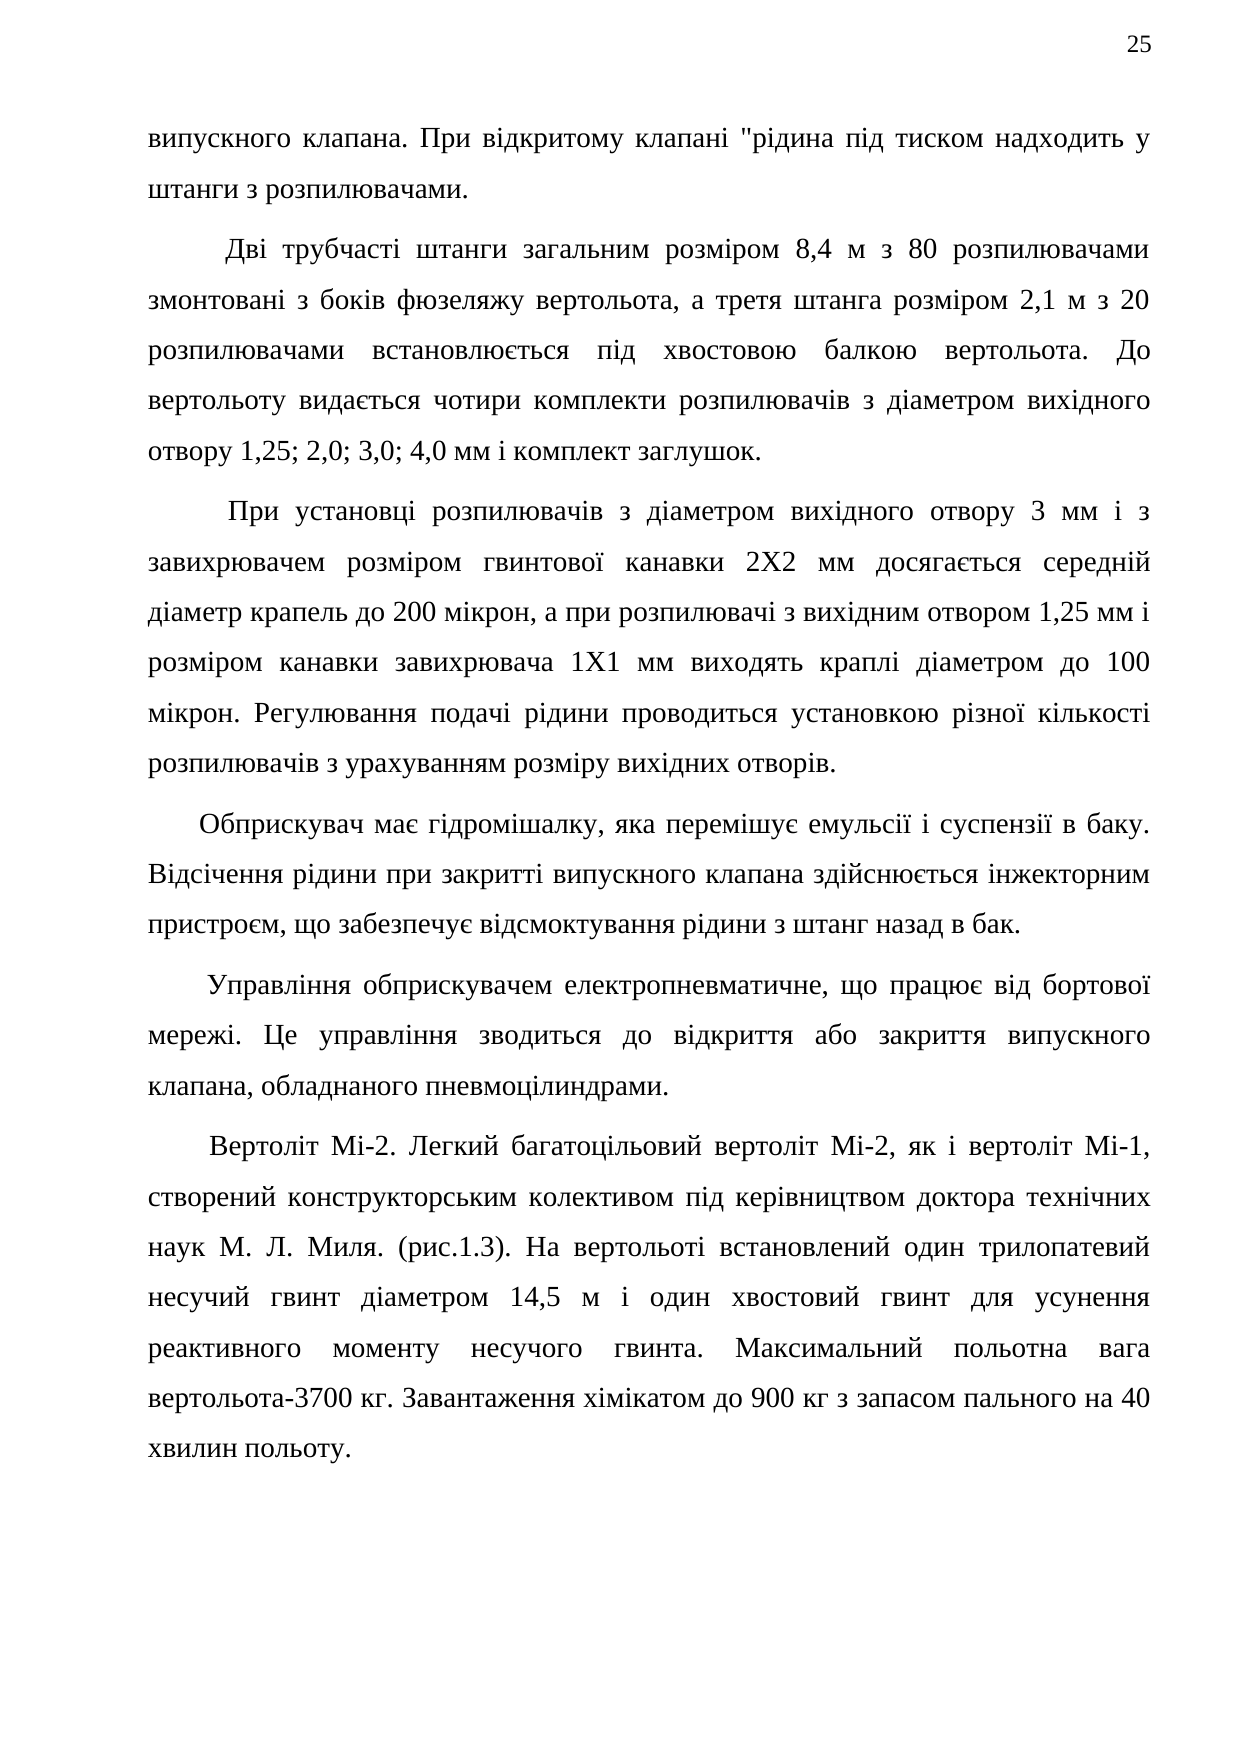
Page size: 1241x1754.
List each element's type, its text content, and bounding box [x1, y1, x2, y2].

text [148, 121, 1152, 204]
text Вертоліт Мі-2. Легкий багатоцільовий вертоліт Мі-2, як і вертоліт Мі-1, створений конструкторським колективом під керівництвом доктора технічних наук М. Л. Миля. (рис.1.3). На вертольоті встановлений один трилопатевий несучий гвинт діаметром 14,5 м і один хвостовий гвинт для усунення реактивного моменту несучого гвинта. Максимальний польотна вага вертольота-3700 кг. Завантаження хімікатом до 900 кг з запасом пального на 40 хвилин польоту. [148, 1128, 1152, 1464]
text Управління обприскувачем електропневматичне, що працює від бортової мережі. Це управління зводиться до відкриття або закриття випускного клапана, обладнаного пневмоцілиндрами. [148, 967, 1152, 1101]
text Обприскувач має гідромішалку, яка перемішує емульсії і суспензії в баку. Відсічення рідини при закритті випускного клапана здійснюється інжекторним пристроєм, що забезпечує відсмоктування рідини з штанг назад в бак. [148, 806, 1152, 940]
text При установці розпилювачів з діаметром вихідного отвору 3 мм і з завихрювачем розміром гвинтової канавки 2X2 мм досягається середній діаметр крапель до 200 мікрон, а при розпилювачі з вихідним отвором 1,25 мм і розміром канавки завихрювача 1X1 мм виходять краплі діаметром до 100 мікрон. Регулювання подачі рідини проводиться установкою різної кількості розпилювачів з урахуванням розміру вихідних отворів. [148, 493, 1152, 779]
text Дві трубчасті штанги загальним розміром 8,4 м з 80 розпилювачами змонтовані з боків фюзеляжу вертольота, а третя штанга розміром 2,1 м з 20 розпилювачами встановлюється під хвостовою балкою вертольота. До вертольоту видається чотири комплекти розпилювачів з діаметром вихідного отвору 1,25; 2,0; 3,0; 4,0 мм і комплект заглушок. [148, 232, 1152, 466]
